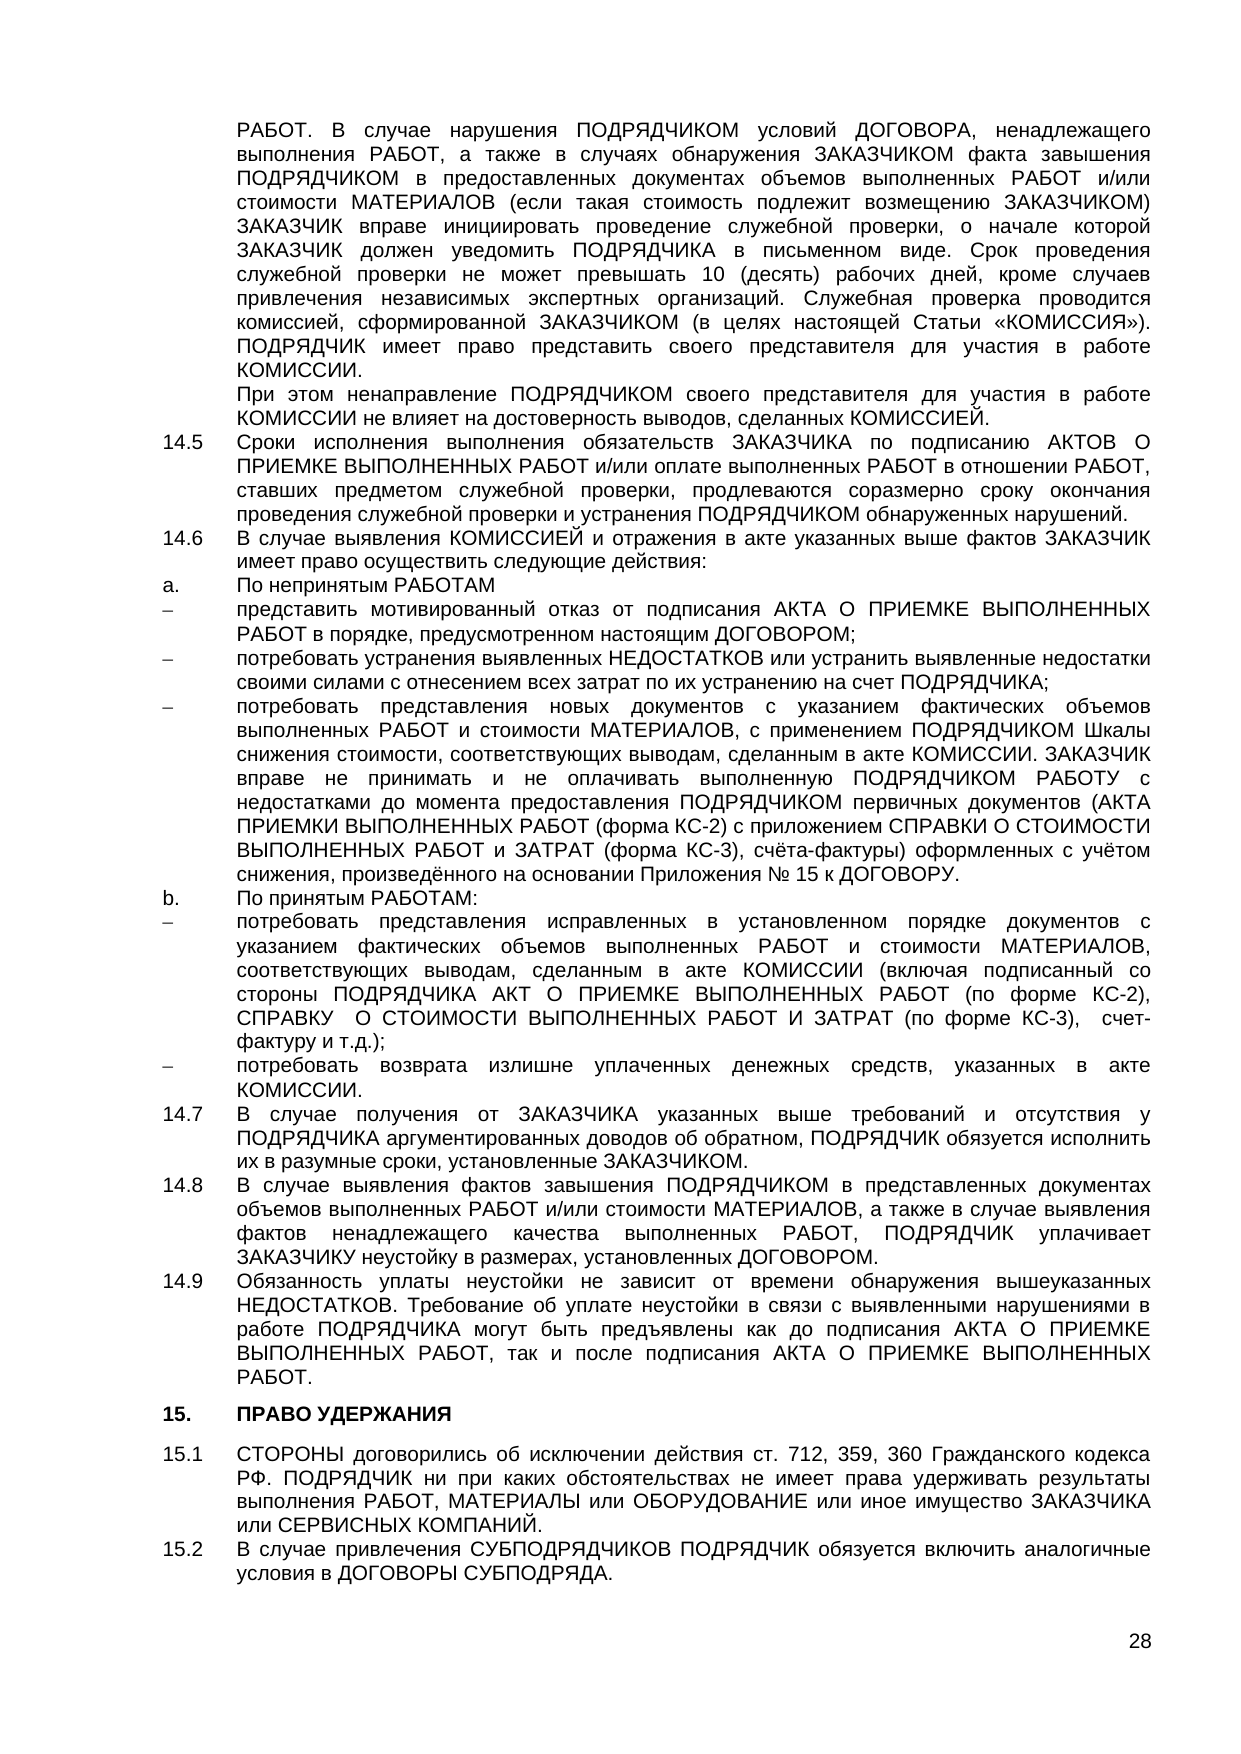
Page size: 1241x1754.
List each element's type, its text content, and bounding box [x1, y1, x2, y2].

list потребовать устранения выявленных НЕДОСТАТКОВ или устранить выявленные недостатки своими силами с отнесением всех затрат по их устранению на счет ПОДРЯДЧИКА; [162, 645, 1152, 693]
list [162, 118, 1152, 382]
list По принятым РАБОТАМ: [162, 885, 1152, 909]
list потребовать представления новых документов с указанием фактических объемов выполненных РАБОТ и стоимости МАТЕРИАЛОВ, с применением ПОДРЯДЧИКОМ Шкалы снижения стоимости, соответствующих выводам, сделанным в акте КОМИССИИ. ЗАКАЗЧИК вправе не принимать и не оплачивать выполненную ПОДРЯДЧИКОМ РАБОТУ с недостатками до момента предоставления ПОДРЯДЧИКОМ первичных документов (АКТА ПРИЕМКИ ВЫПОЛНЕННЫХ РАБОТ (форма КС-2) с приложением СПРАВКИ О СТОИМОСТИ ВЫПОЛНЕННЫХ РАБОТ и ЗАТРАТ (форма КС-3), счёта-фактуры) оформленных с учётом снижения, произведённого на основании Приложения № 15 к ДОГОВОРУ. [162, 693, 1152, 885]
subtitle ПРАВО УДЕРЖАНИЯ [162, 1401, 1152, 1425]
list При этом ненаправление ПОДРЯДЧИКОМ своего представителя для участия в работе КОМИССИИ не влияет на достоверность выводов, сделанных КОМИССИЕЙ. [236, 382, 1152, 429]
list потребовать возврата излишне уплаченных денежных средств, указанных в акте КОМИССИИ. [162, 1053, 1152, 1101]
list СТОРОНЫ договорились об исключении действия ст. 712, 359, 360 Гражданского кодекса РФ. ПОДРЯДЧИК ни при каких обстоятельствах не имеет права удерживать результаты выполнения РАБОТ, МАТЕРИАЛЫ или ОБОРУДОВАНИЕ или иное имущество ЗАКАЗЧИКА или СЕРВИСНЫХ КОМПАНИЙ. [162, 1441, 1152, 1537]
list В случае получения от ЗАКАЗЧИКА указанных выше требований и отсутствия у ПОДРЯДЧИКА аргументированных доводов об обратном, ПОДРЯДЧИК обязуется исполнить их в разумные сроки, установленные ЗАКАЗЧИКОМ. [162, 1101, 1152, 1173]
list потребовать представления исправленных в установленном порядке документов с указанием фактических объемов выполненных РАБОТ и стоимости МАТЕРИАЛОВ, соответствующих выводам, сделанным в акте КОМИССИИ (включая подписанный со стороны ПОДРЯДЧИКА АКТ О ПРИЕМКЕ ВЫПОЛНЕННЫХ РАБОТ (по форме КС-2), СПРАВКУ О СТОИМОСТИ ВЫПОЛНЕННЫХ РАБОТ И ЗАТРАТ (по форме КС-3), счет-фактуру и т.д.); [162, 909, 1152, 1053]
list По непринятым РАБОТАМ [162, 573, 1152, 597]
list В случае выявления фактов завышения ПОДРЯДЧИКОМ в представленных документах объемов выполненных РАБОТ и/или стоимости МАТЕРИАЛОВ, а также в случае выявления фактов ненадлежащего качества выполненных РАБОТ, ПОДРЯДЧИК уплачивает ЗАКАЗЧИКУ неустойку в размерах, установленных ДОГОВОРОМ. [162, 1173, 1152, 1269]
list Сроки исполнения выполнения обязательств ЗАКАЗЧИКА по подписанию АКТОВ О ПРИЕМКЕ ВЫПОЛНЕННЫХ РАБОТ и/или оплате выполненных РАБОТ в отношении РАБОТ, ставших предметом служебной проверки, продлеваются соразмерно сроку окончания проведения служебной проверки и устранения ПОДРЯДЧИКОМ обнаруженных нарушений. [162, 429, 1152, 525]
list представить мотивированный отказ от подписания АКТА О ПРИЕМКЕ ВЫПОЛНЕННЫХ РАБОТ в порядке, предусмотренном настоящим ДОГОВОРОМ; [162, 597, 1152, 645]
list В случае привлечения СУБПОДРЯДЧИКОВ ПОДРЯДЧИК обязуется включить аналогичные условия в ДОГОВОРЫ СУБПОДРЯДА. [162, 1537, 1152, 1585]
list Обязанность уплаты неустойки не зависит от времени обнаружения вышеуказанных НЕДОСТАТКОВ. Требование об уплате неустойки в связи с выявленными нарушениями в работе ПОДРЯДЧИКА могут быть предъявлены как до подписания АКТА О ПРИЕМКЕ ВЫПОЛНЕННЫХ РАБОТ, так и после подписания АКТА О ПРИЕМКЕ ВЫПОЛНЕННЫХ РАБОТ. [162, 1269, 1152, 1389]
list В случае выявления КОМИССИЕЙ и отражения в акте указанных выше фактов ЗАКАЗЧИК имеет право осуществить следующие действия: [162, 525, 1152, 573]
